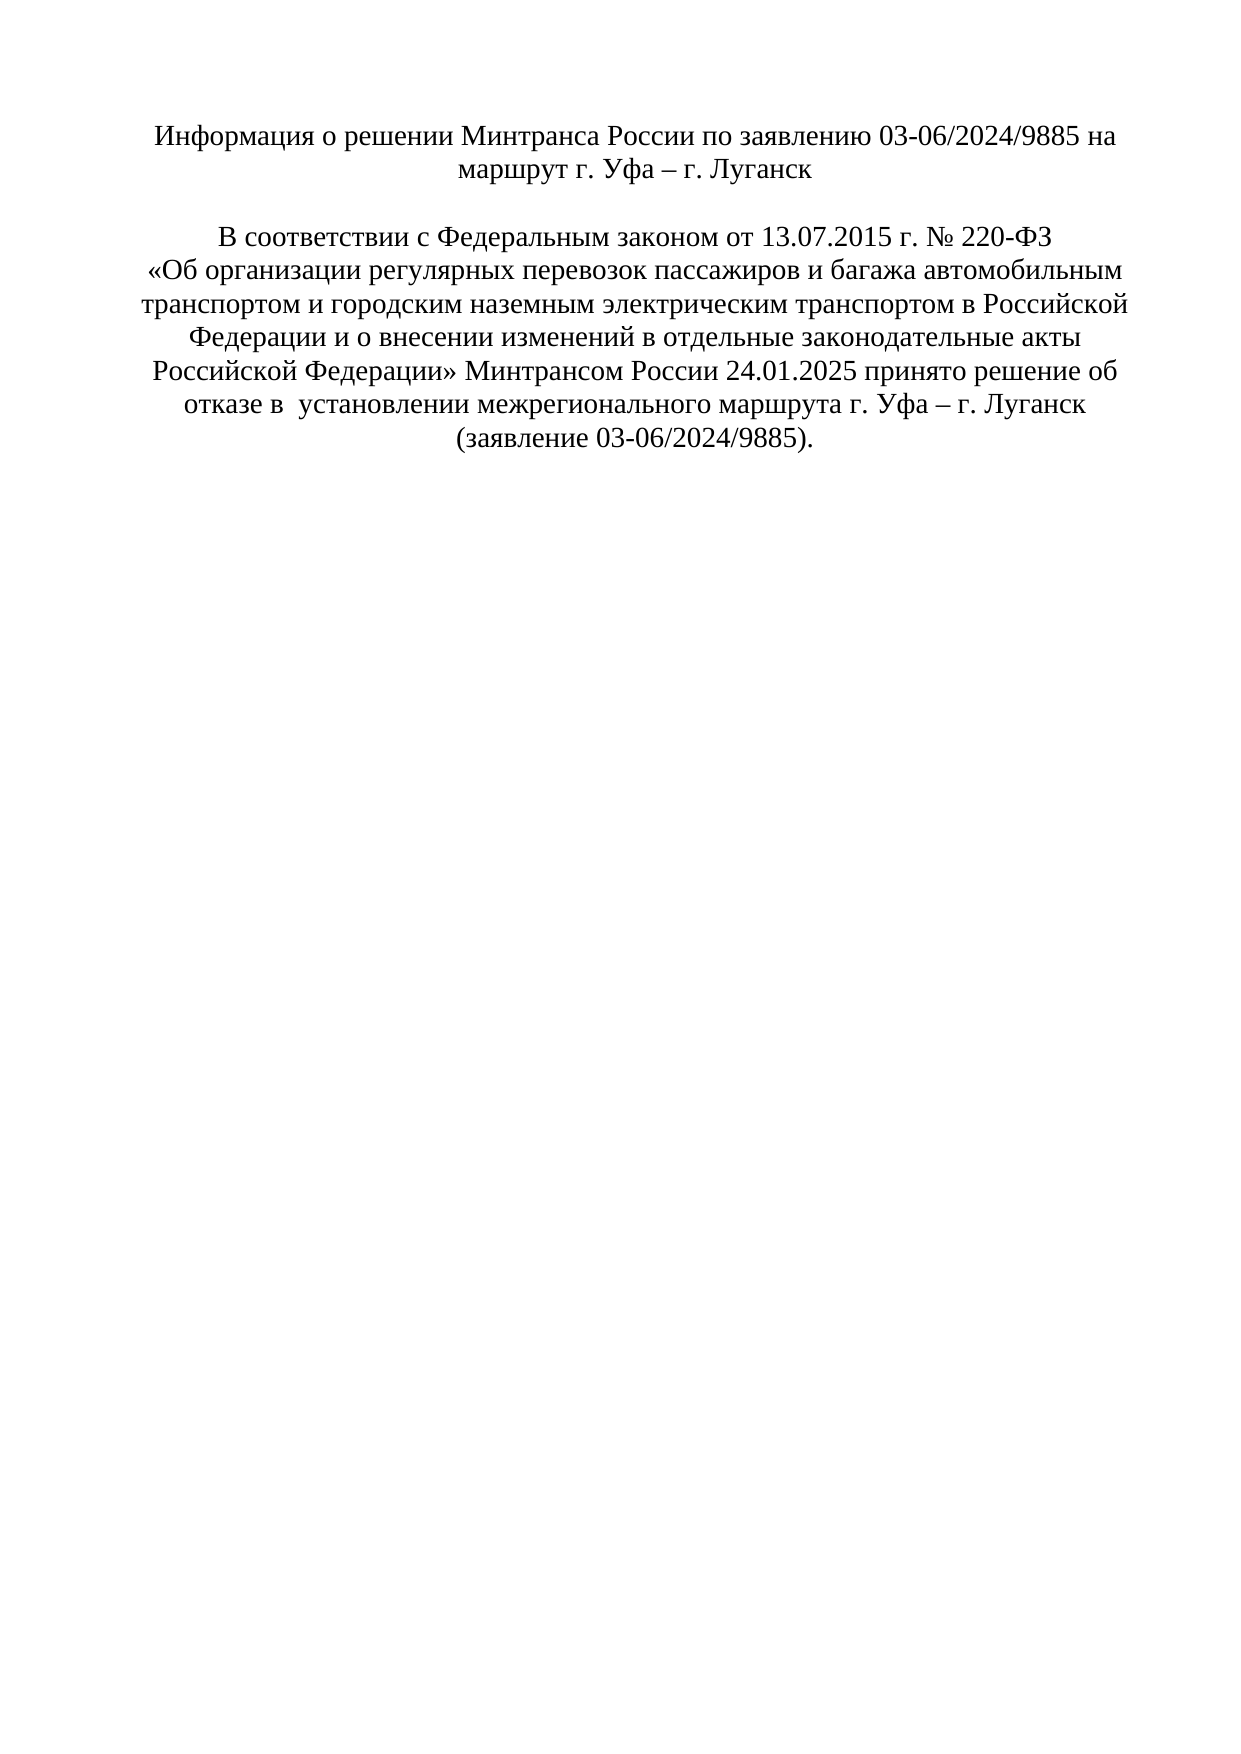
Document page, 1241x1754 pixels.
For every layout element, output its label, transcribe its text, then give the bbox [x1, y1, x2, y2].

text В соответствии с Федеральным законом от 13.07.2015 г. № 220-ФЗ «Об организации регулярных перевозок пассажиров и багажа автомобильным транспортом и городским наземным электрическим транспортом в Российской Федерации и о внесении изменений в отдельные законодательные акты Российской Федерации» Минтрансом России 24.01.2025 принято решение об отказе в установлении межрегионального маршрута г. Уфа – г. Луганск (заявление 03-06/2024/9885). [118, 219, 1152, 453]
text Информация о решении Минтранса России по заявлению 03-06/2024/9885 на маршрут г. Уфа – г. Луганск [118, 118, 1152, 185]
